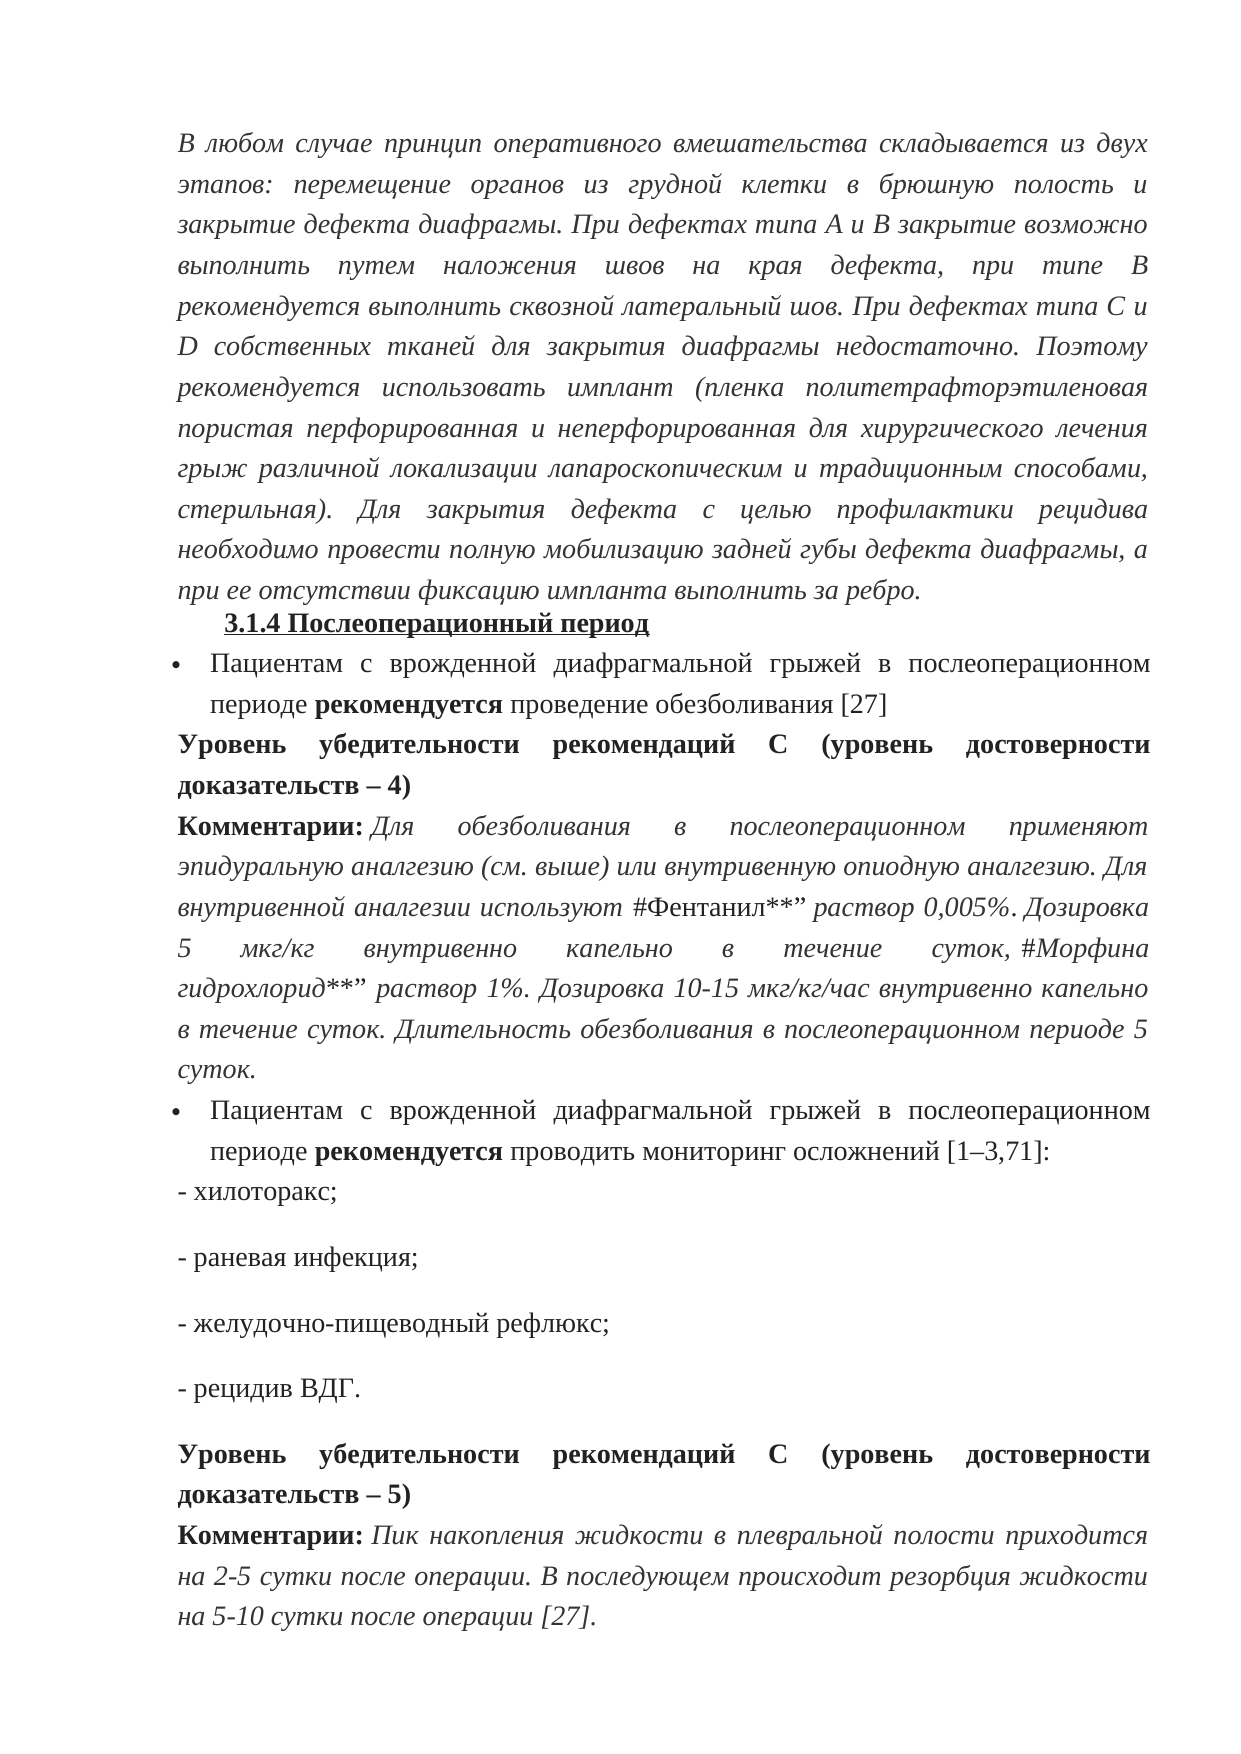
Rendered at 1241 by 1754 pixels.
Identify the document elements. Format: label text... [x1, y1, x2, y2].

text В любом случае принцип оперативного вмешательства складывается из двух этапов: перемещение органов из грудной клетки в брюшную полость и закрытие дефекта диафрагмы. При дефектах типа А и В закрытие возможно выполнить путем наложения швов на края дефекта, при типе В рекомендуется выполнить сквозной латеральный шов. При дефектах типа С и D собственных тканей для закрытия диафрагмы недостаточно. Поэтому рекомендуется использовать имплант (пленка политетрафторэтиленовая пористая перфорированная и неперфорированная для хирургического лечения грыж различной локализации лапароскопическим и традиционным способами, стерильная). Для закрытия дефекта с целью профилактики рецидива необходимо провести полную мобилизацию задней губы дефекта диафрагмы, а при ее отсутствии фиксацию импланта выполнить за ребро. [177, 118, 1152, 606]
text - желудочно-пищеводный рефлюкс; [177, 1297, 1152, 1338]
text 3.1.4 Послеоперационный период [224, 606, 1105, 638]
text Уровень убедительности рекомендаций С (уровень достоверности доказательств – 5) [177, 1429, 1152, 1510]
text - рецидив ВДГ. [177, 1363, 1152, 1404]
text - хилоторакс; [177, 1166, 1152, 1207]
list Пациентам с врожденной диафрагмальной грыжей в послеоперационном периоде рекомендуется проведение обезболивания [27] [172, 638, 1152, 719]
text Уровень убедительности рекомендаций С (уровень достоверности доказательств – 4) [177, 719, 1152, 801]
text - раневая инфекция; [177, 1232, 1152, 1272]
list Пациентам с врожденной диафрагмальной грыжей в послеоперационном периоде рекомендуется проводить мониторинг осложнений [1–3,71]: [172, 1085, 1152, 1166]
text Комментарии: Пик накопления жидкости в плевральной полости приходится на 2-5 сутки после операции. В последующем происходит резорбция жидкости на 5-10 сутки после операции [27]. [177, 1510, 1152, 1632]
text Комментарии: Для обезболивания в послеоперационном применяют эпидуральную аналгезию (см. выше) или внутривенную опиодную аналгезию. Для внутривенной аналгезии используют #Фентанил**” раствор 0,005%. Дозировка 5 мкг/кг внутривенно капельно в течение суток, #Морфина гидрохлорид**” раствор 1%. Дозировка 10-15 мкг/кг/час внутривенно капельно в течение суток. Длительность обезболивания в послеоперационном периоде 5 суток. [177, 801, 1152, 1085]
